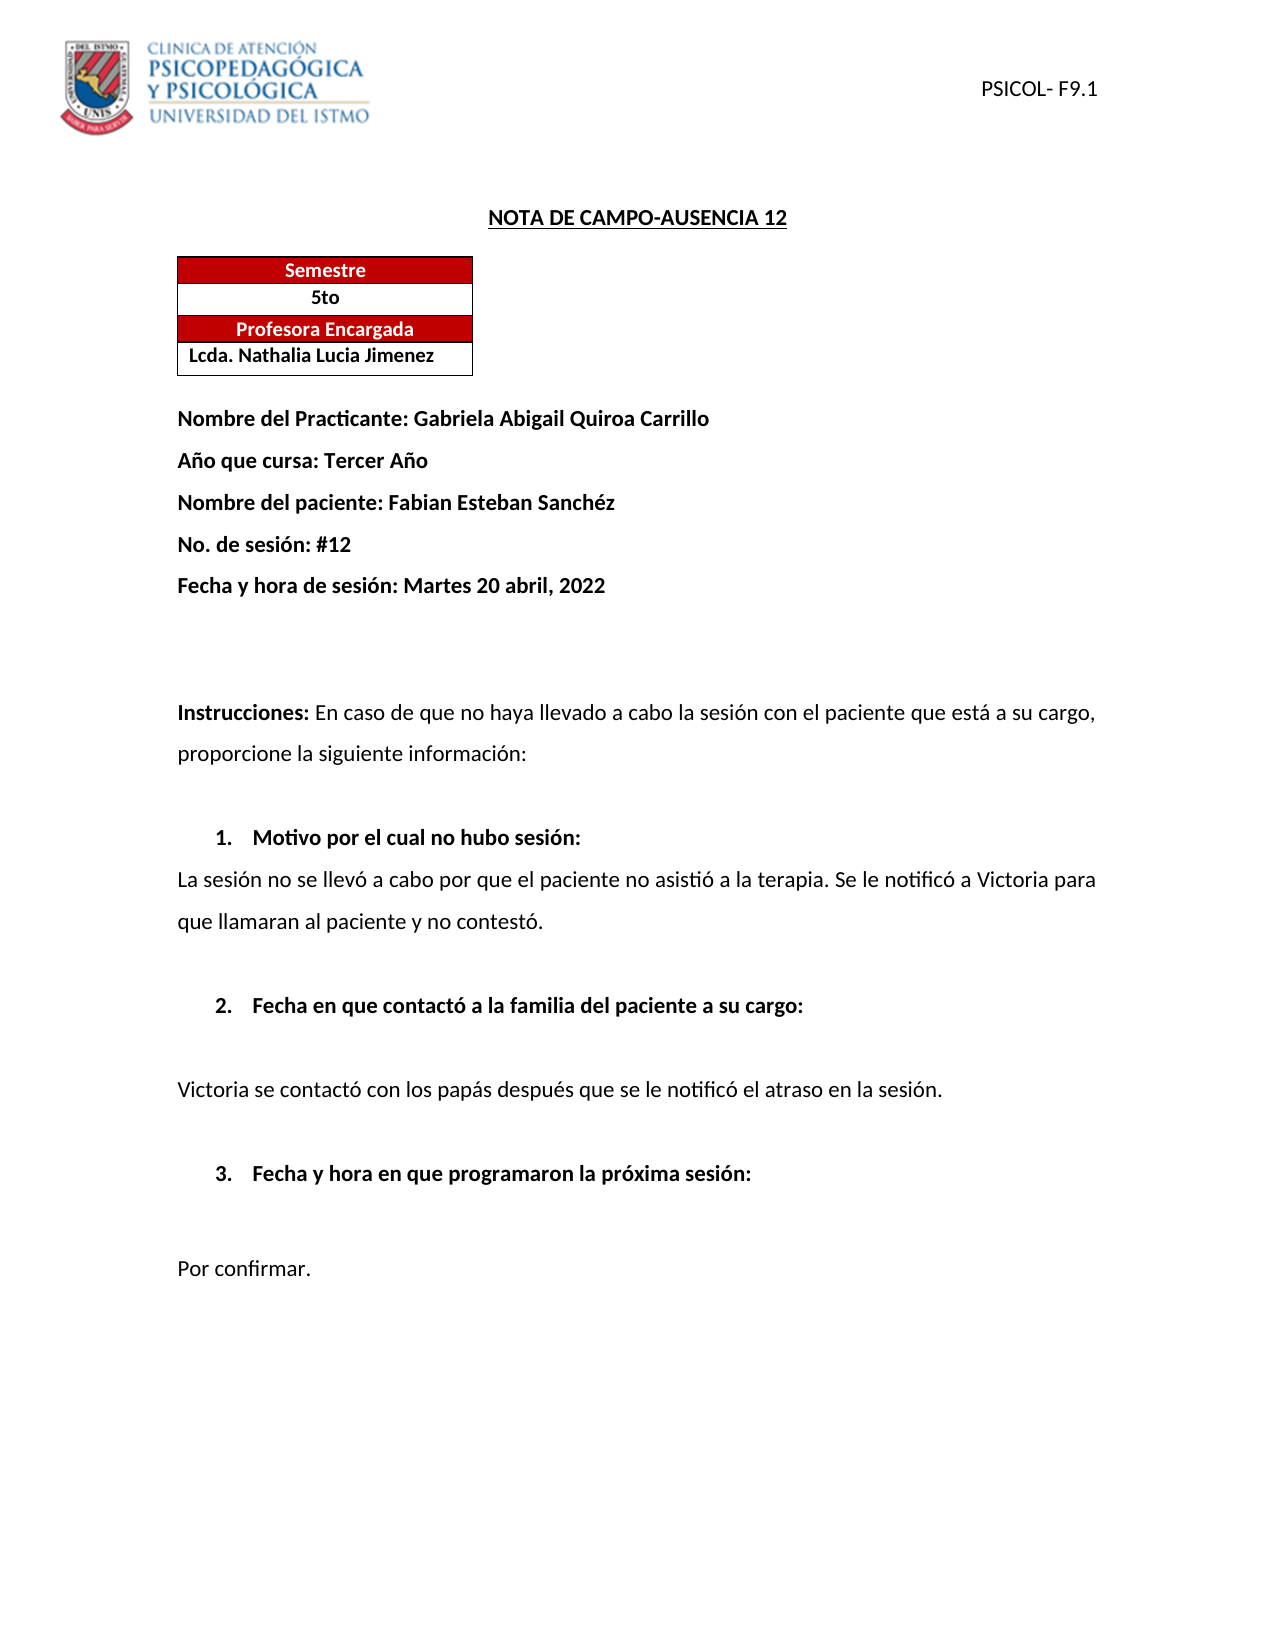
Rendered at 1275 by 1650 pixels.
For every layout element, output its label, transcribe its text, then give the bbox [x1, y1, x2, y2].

list Fecha y hora en que programaron la próxima sesión: [215, 1159, 1098, 1187]
text Nombre del Practicante: Gabriela Abigail Quiroa Carrillo [177, 404, 1098, 432]
text NOTA DE CAMPO-AUSENCIA 12 [177, 203, 1098, 231]
text Victoria se contactó con los papás después que se le notificó el atraso en la sesión. [177, 1075, 1098, 1103]
text Año que cursa: Tercer Año [177, 446, 1098, 474]
table_header Semestre [178, 258, 472, 283]
picture [1, 6, 397, 147]
table_cell Profesora Encargada [178, 316, 472, 341]
table_cell 5to [178, 284, 472, 315]
text La sesión no se llevó a cabo por que el paciente no asistió a la terapia. Se le notificó a Victoria para que llamaran al paciente y no contestó. [177, 866, 1098, 936]
list Fecha en que contactó a la familia del paciente a su cargo: [215, 991, 1098, 1019]
text Fecha y hora de sesión: Martes 20 abril, 2022 [177, 572, 1098, 600]
text Por confirmar. [177, 1254, 1098, 1282]
list Motivo por el cual no hubo sesión: [215, 823, 1098, 852]
text Nombre del paciente: Fabian Esteban Sanchéz [177, 488, 1098, 516]
table_cell Lcda. Nathalia Lucia Jimenez [178, 343, 472, 375]
text Instrucciones: En caso de que no haya llevado a cabo la sesión con el paciente que está a su cargo, proporcione la siguiente información: [177, 698, 1098, 768]
text No. de sesión: #12 [177, 530, 1098, 558]
